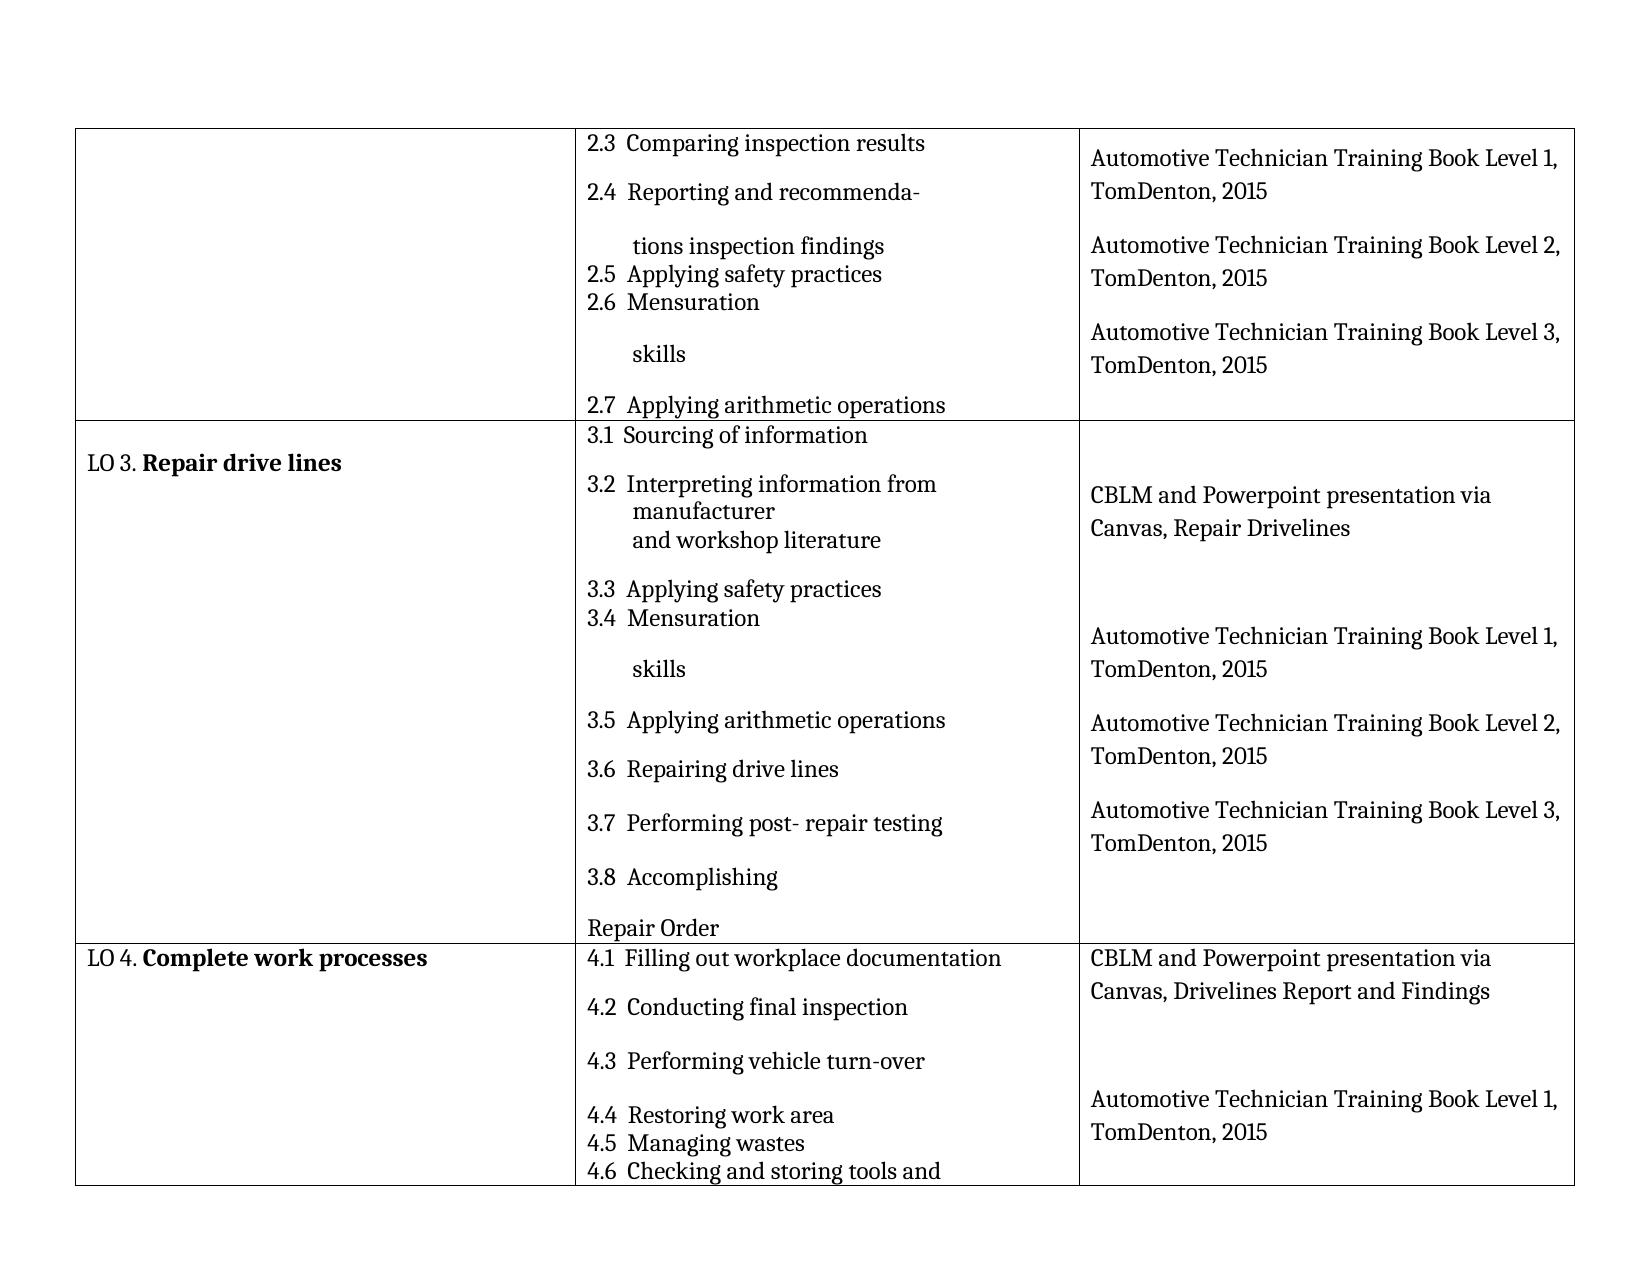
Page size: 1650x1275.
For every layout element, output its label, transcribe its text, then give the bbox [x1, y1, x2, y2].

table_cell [1080, 944, 1574, 1185]
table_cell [1080, 129, 1574, 419]
table_cell LO 3. Repair drive lines [76, 421, 575, 943]
table_cell 3.1 Sourcing of information 3.2 Interpreting information from manufacturer and workshop literature 3.3 Applying safety practices 3.4 Mensuration skills 3.5 Applying arithmetic operations 3.6 Repairing drive lines 3.7 Performing post- repair testing 3.8 Accomplishing Repair Order [576, 421, 1079, 943]
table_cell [576, 944, 1079, 1185]
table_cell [576, 129, 1079, 419]
table_cell CBLM and Powerpoint presentation via Canvas, Repair Drivelines Automotive Technician Training Book Level 1, TomDenton, 2015 Automotive Technician Training Book Level 2, TomDenton, 2015 Automotive Technician Training Book Level 3, TomDenton, 2015 [1080, 421, 1574, 943]
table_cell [76, 129, 575, 419]
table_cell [76, 944, 575, 1185]
